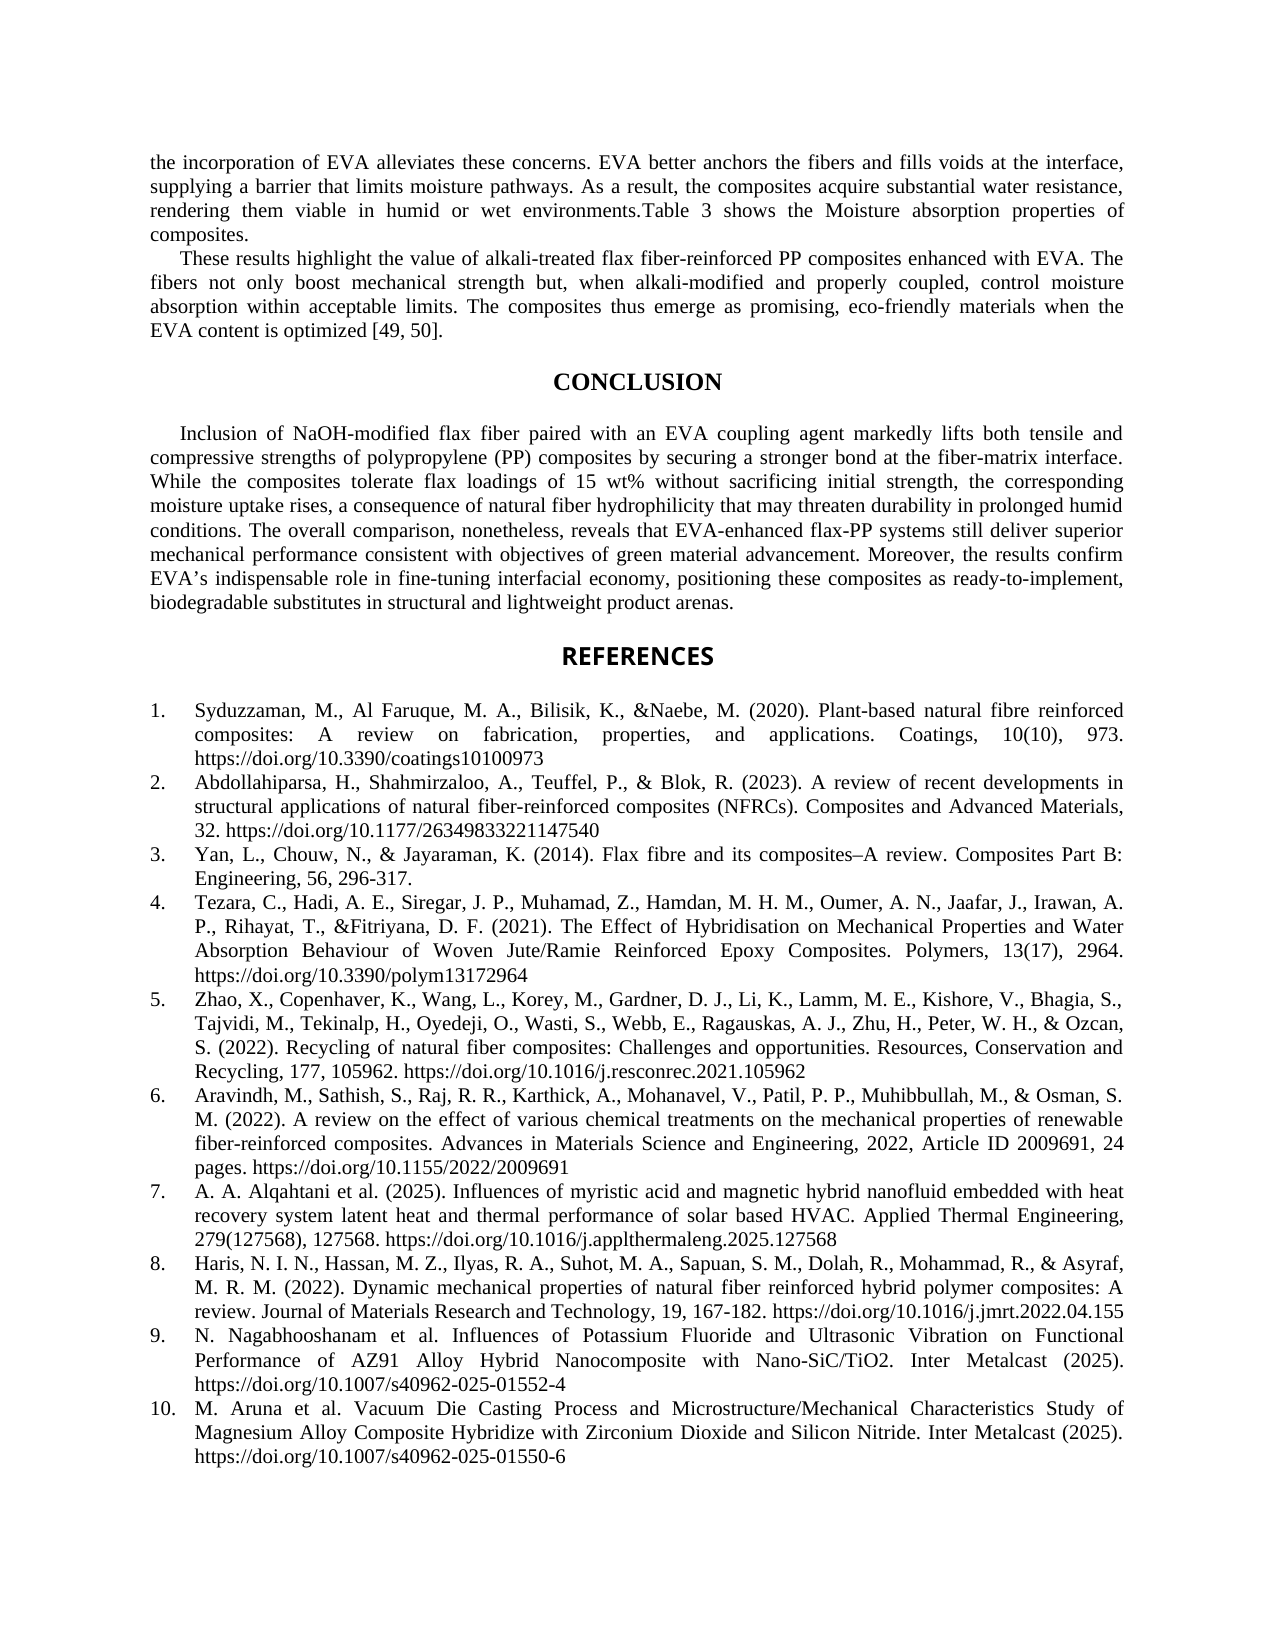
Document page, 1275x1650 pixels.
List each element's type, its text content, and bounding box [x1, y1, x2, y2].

text Abdollahiparsa, H., Shahmirzaloo, A., Teuffel, P., & Blok, R. (2023). A review of recent developments in structural applications of natural fiber-reinforced composites (NFRCs). Composites and Advanced Materials, 32. https://doi.org/10.1177/26349833221147540 [150, 770, 1125, 842]
subtitle References [150, 639, 1125, 673]
text Tezara, C., Hadi, A. E., Siregar, J. P., Muhamad, Z., Hamdan, M. H. M., Oumer, A. N., Jaafar, J., Irawan, A. P., Rihayat, T., &Fitriyana, D. F. (2021). The Effect of Hybridisation on Mechanical Properties and Water Absorption Behaviour of Woven Jute/Ramie Reinforced Epoxy Composites. Polymers, 13(17), 2964. https://doi.org/10.3390/polym13172964 [150, 890, 1125, 987]
text Aravindh, M., Sathish, S., Raj, R. R., Karthick, A., Mohanavel, V., Patil, P. P., Muhibbullah, M., & Osman, S. M. (2022). A review on the effect of various chemical treatments on the mechanical properties of renewable fiber-reinforced composites. Advances in Materials Science and Engineering, 2022, Article ID 2009691, 24 pages. https://doi.org/10.1155/2022/2009691 [150, 1083, 1125, 1179]
text These results highlight the value of alkali-treated flax fiber-reinforced PP composites enhanced with EVA. The fibers not only boost mechanical strength but, when alkali-modified and properly coupled, control moisture absorption within acceptable limits. The composites thus emerge as promising, eco-friendly materials when the EVA content is optimized [49, 50]. [150, 246, 1125, 342]
text Inclusion of NaOH-modified flax fiber paired with an EVA coupling agent markedly lifts both tensile and compressive strengths of polypropylene (PP) composites by securing a stronger bond at the fiber-matrix interface. While the composites tolerate flax loadings of 15 wt% without sacrificing initial strength, the corresponding moisture uptake rises, a consequence of natural fiber hydrophilicity that may threaten durability in prolonged humid conditions. The overall comparison, nonetheless, reveals that EVA-enhanced flax-PP systems still deliver superior mechanical performance consistent with objectives of green material advancement. Moreover, the results confirm EVA’s indispensable role in fine-tuning interfacial economy, positioning these composites as ready-to-implement, biodegradable substitutes in structural and lightweight product arenas. [150, 421, 1125, 614]
text A. A. Alqahtani et al. (2025). Influences of myristic acid and magnetic hybrid nanofluid embedded with heat recovery system latent heat and thermal performance of solar based HVAC. Applied Thermal Engineering, 279(127568), 127568. https://doi.org/10.1016/j.applthermaleng.2025.127568 [150, 1179, 1125, 1251]
text Zhao, X., Copenhaver, K., Wang, L., Korey, M., Gardner, D. J., Li, K., Lamm, M. E., Kishore, V., Bhagia, S., Tajvidi, M., Tekinalp, H., Oyedeji, O., Wasti, S., Webb, E., Ragauskas, A. J., Zhu, H., Peter, W. H., & Ozcan, S. (2022). Recycling of natural fiber composites: Challenges and opportunities. Resources, Conservation and Recycling, 177, 105962. https://doi.org/10.1016/j.resconrec.2021.105962 [150, 987, 1125, 1083]
text M. Aruna et al. Vacuum Die Casting Process and Microstructure/Mechanical Characteristics Study of Magnesium Alloy Composite Hybridize with Zirconium Dioxide and Silicon Nitride. Inter Metalcast (2025). https://doi.org/10.1007/s40962-025-01550-6 [150, 1396, 1125, 1468]
text Yan, L., Chouw, N., & Jayaraman, K. (2014). Flax fibre and its composites–A review. Composites Part B: Engineering, 56, 296-317. [150, 842, 1125, 890]
subtitle Conclusion [150, 367, 1125, 396]
text N. Nagabhooshanam et al. Influences of Potassium Fluoride and Ultrasonic Vibration on Functional Performance of AZ91 Alloy Hybrid Nanocomposite with Nano-SiC/TiO2. Inter Metalcast (2025). https://doi.org/10.1007/s40962-025-01552-4 [150, 1323, 1125, 1396]
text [150, 150, 1125, 246]
text Syduzzaman, M., Al Faruque, M. A., Bilisik, K., &Naebe, M. (2020). Plant-based natural fibre reinforced composites: A review on fabrication, properties, and applications. Coatings, 10(10), 973. https://doi.org/10.3390/coatings10100973 [150, 698, 1125, 770]
text Haris, N. I. N., Hassan, M. Z., Ilyas, R. A., Suhot, M. A., Sapuan, S. M., Dolah, R., Mohammad, R., & Asyraf, M. R. M. (2022). Dynamic mechanical properties of natural fiber reinforced hybrid polymer composites: A review. Journal of Materials Research and Technology, 19, 167-182. https://doi.org/10.1016/j.jmrt.2022.04.155 [150, 1251, 1125, 1323]
